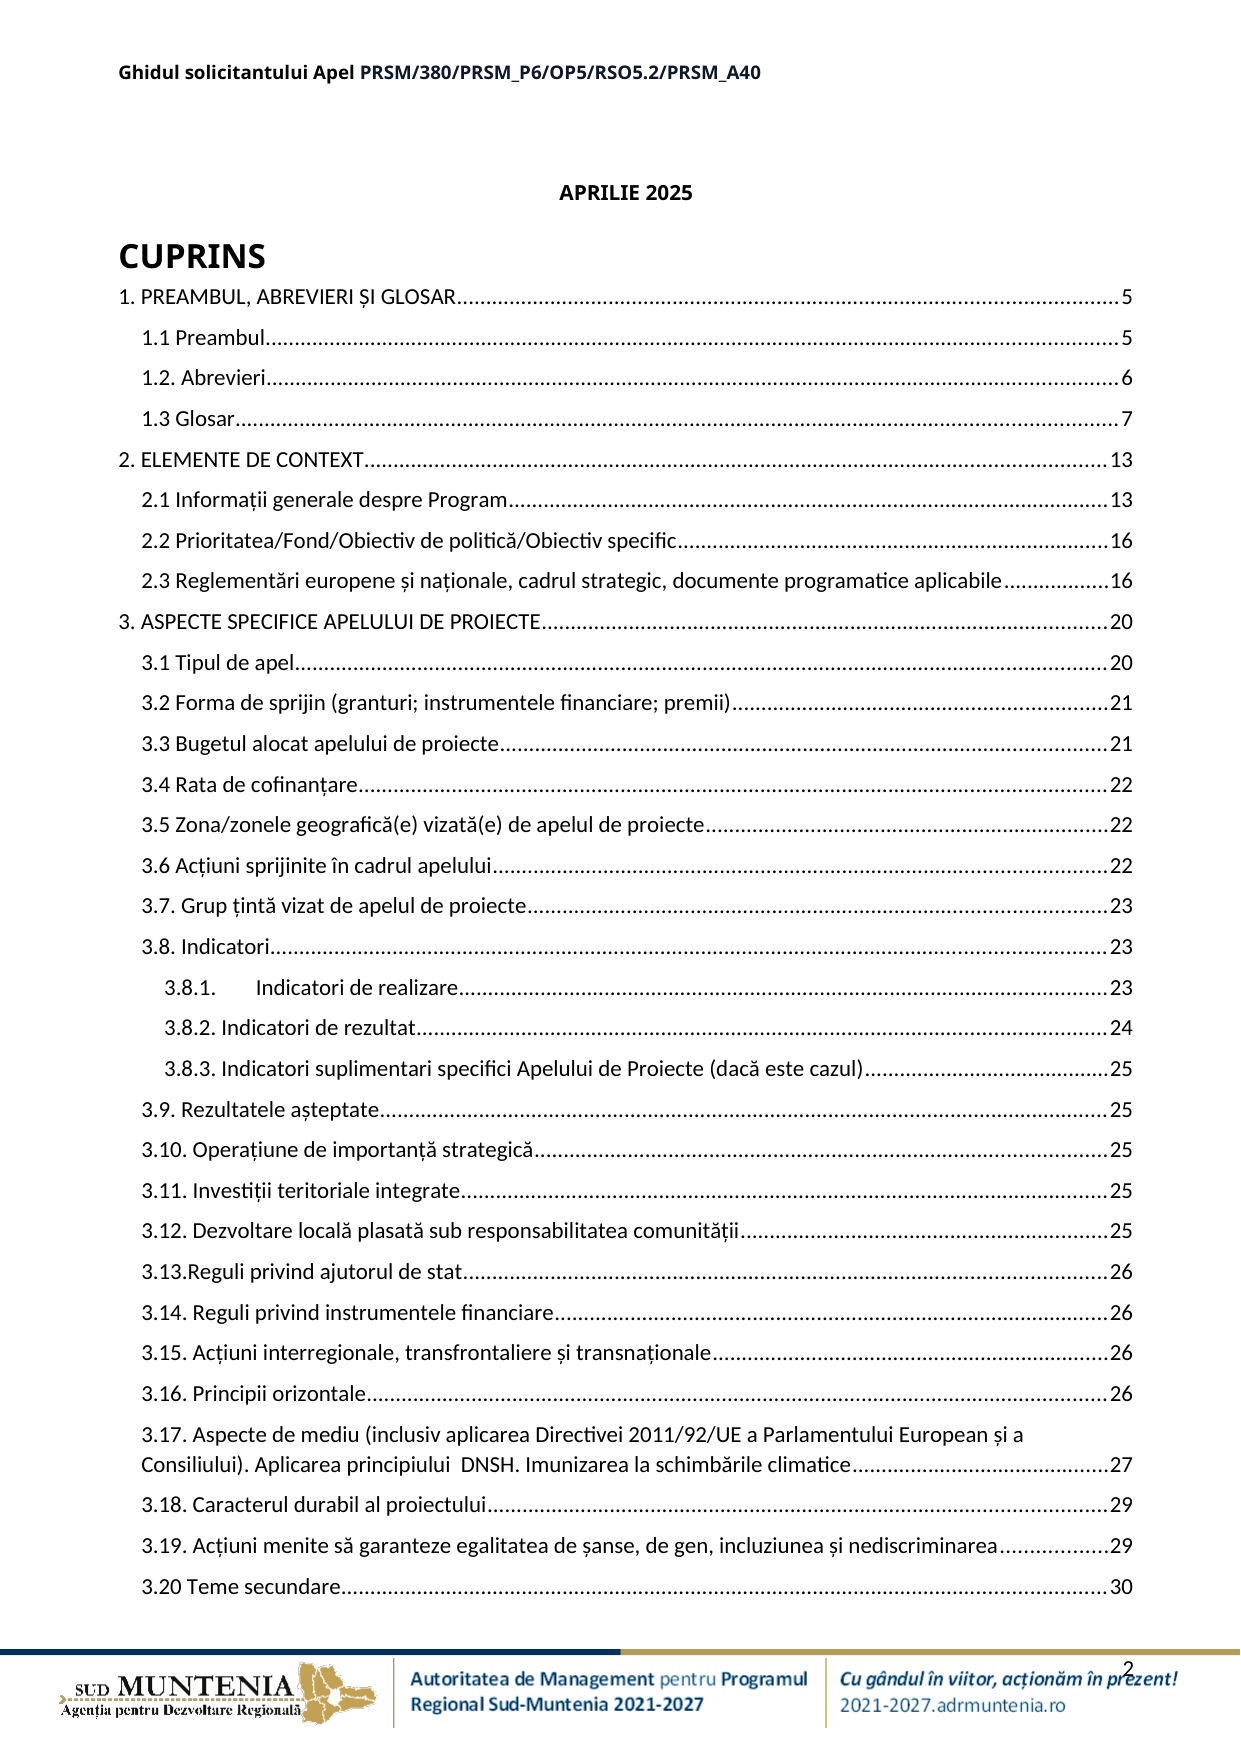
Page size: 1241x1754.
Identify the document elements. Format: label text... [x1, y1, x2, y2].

text APRILIE 2025 [118, 178, 1134, 206]
picture [0, 1649, 1241, 1729]
